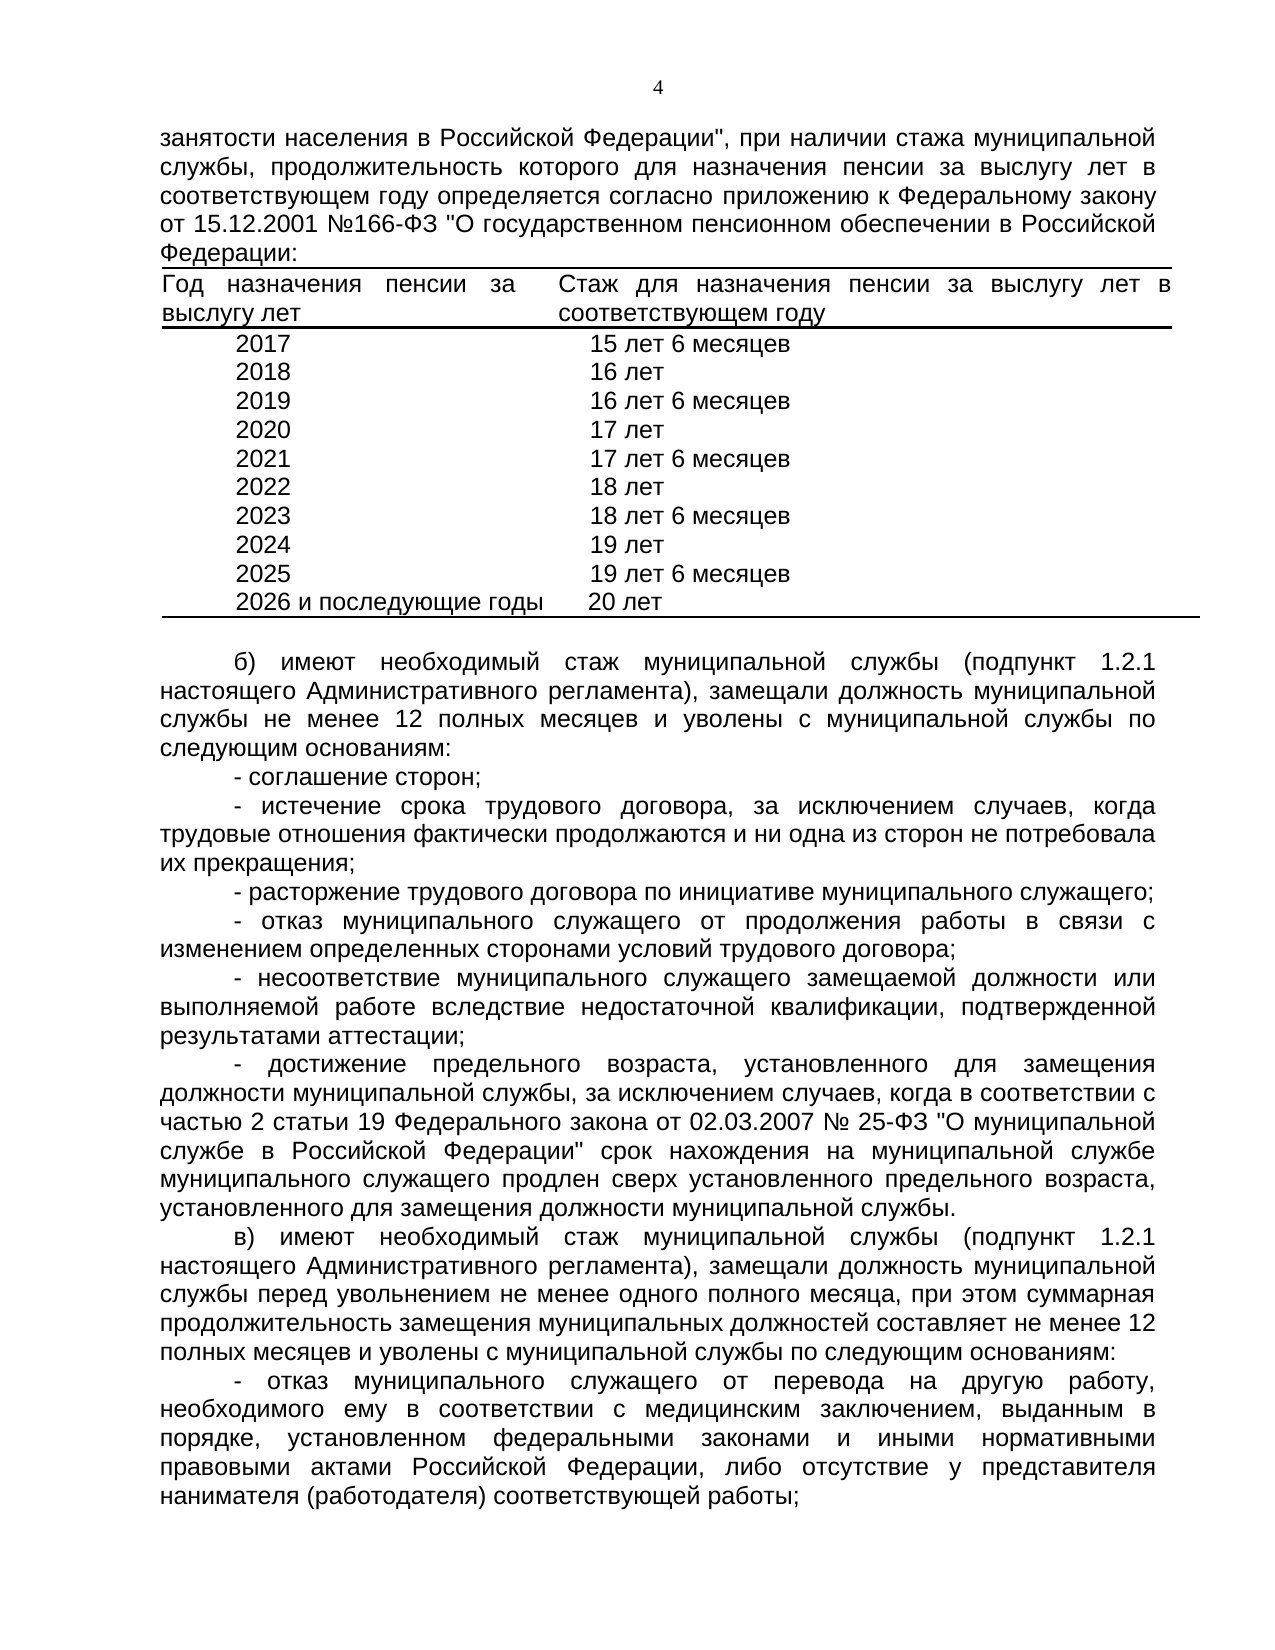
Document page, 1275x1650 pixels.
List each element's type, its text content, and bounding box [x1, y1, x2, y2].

table_header Год назначения пенсии за выслугу лет [162, 269, 516, 326]
table_header 2022 [162, 472, 516, 501]
table_header 2024 [162, 530, 516, 558]
table_cell 2017 [162, 329, 516, 357]
text - истечение срока трудового договора, за исключением случаев, когда трудовые отношения фактически продолжаются и ни одна из сторон не потребовала их прекращения; [159, 791, 1157, 877]
text в) имеют необходимый стаж муниципальной службы (подпункт 1.2.1 настоящего Административного регламента), замещали должность муниципальной службы перед увольнением не менее одного полного месяца, при этом суммарная продолжительность замещения муниципальных должностей составляет не менее 12 полных месяцев и уволены с муниципальной службы по следующим основаниям: [159, 1222, 1157, 1366]
table_header 16 лет [516, 357, 1172, 386]
table_header 17 лет 6 месяцев [516, 444, 1172, 472]
table_header 2026 и последующие годы [162, 587, 543, 616]
text - расторжение трудового договора по инициативе муниципального служащего; [159, 877, 1157, 906]
table_header 2020 [162, 415, 516, 443]
table_header 18 лет 6 месяцев [516, 501, 1172, 530]
text - достижение предельного возраста, установленного для замещения должности муниципальной службы, за исключением случаев, когда в соответствии с частью 2 статьи 19 Федерального закона от 02.03.2007 № 25-ФЗ "О муниципальной службе в Российской Федерации" срок нахождения на муниципальной службе муниципального служащего продлен сверх установленного предельного возраста, установленного для замещения должности муниципальной службы. [159, 1049, 1157, 1222]
table_header 16 лет 6 месяцев [516, 386, 1172, 415]
table_header 17 лет [516, 415, 1172, 443]
table_header 18 лет [516, 472, 1172, 501]
text - отказ муниципального служащего от продолжения работы в связи с изменением определенных сторонами условий трудового договора; [159, 906, 1157, 963]
table_header 2021 [162, 444, 516, 472]
text б) имеют необходимый стаж муниципальной службы (подпункт 1.2.1 настоящего Административного регламента), замещали должность муниципальной службы не менее 12 полных месяцев и уволены с муниципальной службы по следующим основаниям: [159, 647, 1157, 762]
table_header 2019 [162, 386, 516, 415]
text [159, 123, 1157, 267]
text - несоответствие муниципального служащего замещаемой должности или выполняемой работе вследствие недостаточной квалификации, подтвержденной результатами аттестации; [159, 963, 1157, 1049]
table_header 2023 [162, 501, 516, 530]
table_header 20 лет [544, 587, 1200, 616]
table_header 19 лет [516, 530, 1172, 558]
text - соглашение сторон; [159, 762, 1157, 791]
table_header 2018 [162, 357, 516, 386]
table_cell 15 лет 6 месяцев [516, 329, 1172, 357]
table_header Стаж для назначения пенсии за выслугу лет в соответствующем году [516, 269, 1172, 326]
table_header 19 лет 6 месяцев [516, 559, 1172, 587]
table_header 2025 [162, 559, 516, 587]
text - отказ муниципального служащего от перевода на другую работу, необходимого ему в соответствии с медицинским заключением, выданным в порядке, установленном федеральными законами и иными нормативными правовыми актами Российской Федерации, либо отсутствие у представителя нанимателя (работодателя) соответствующей работы; [159, 1366, 1157, 1509]
